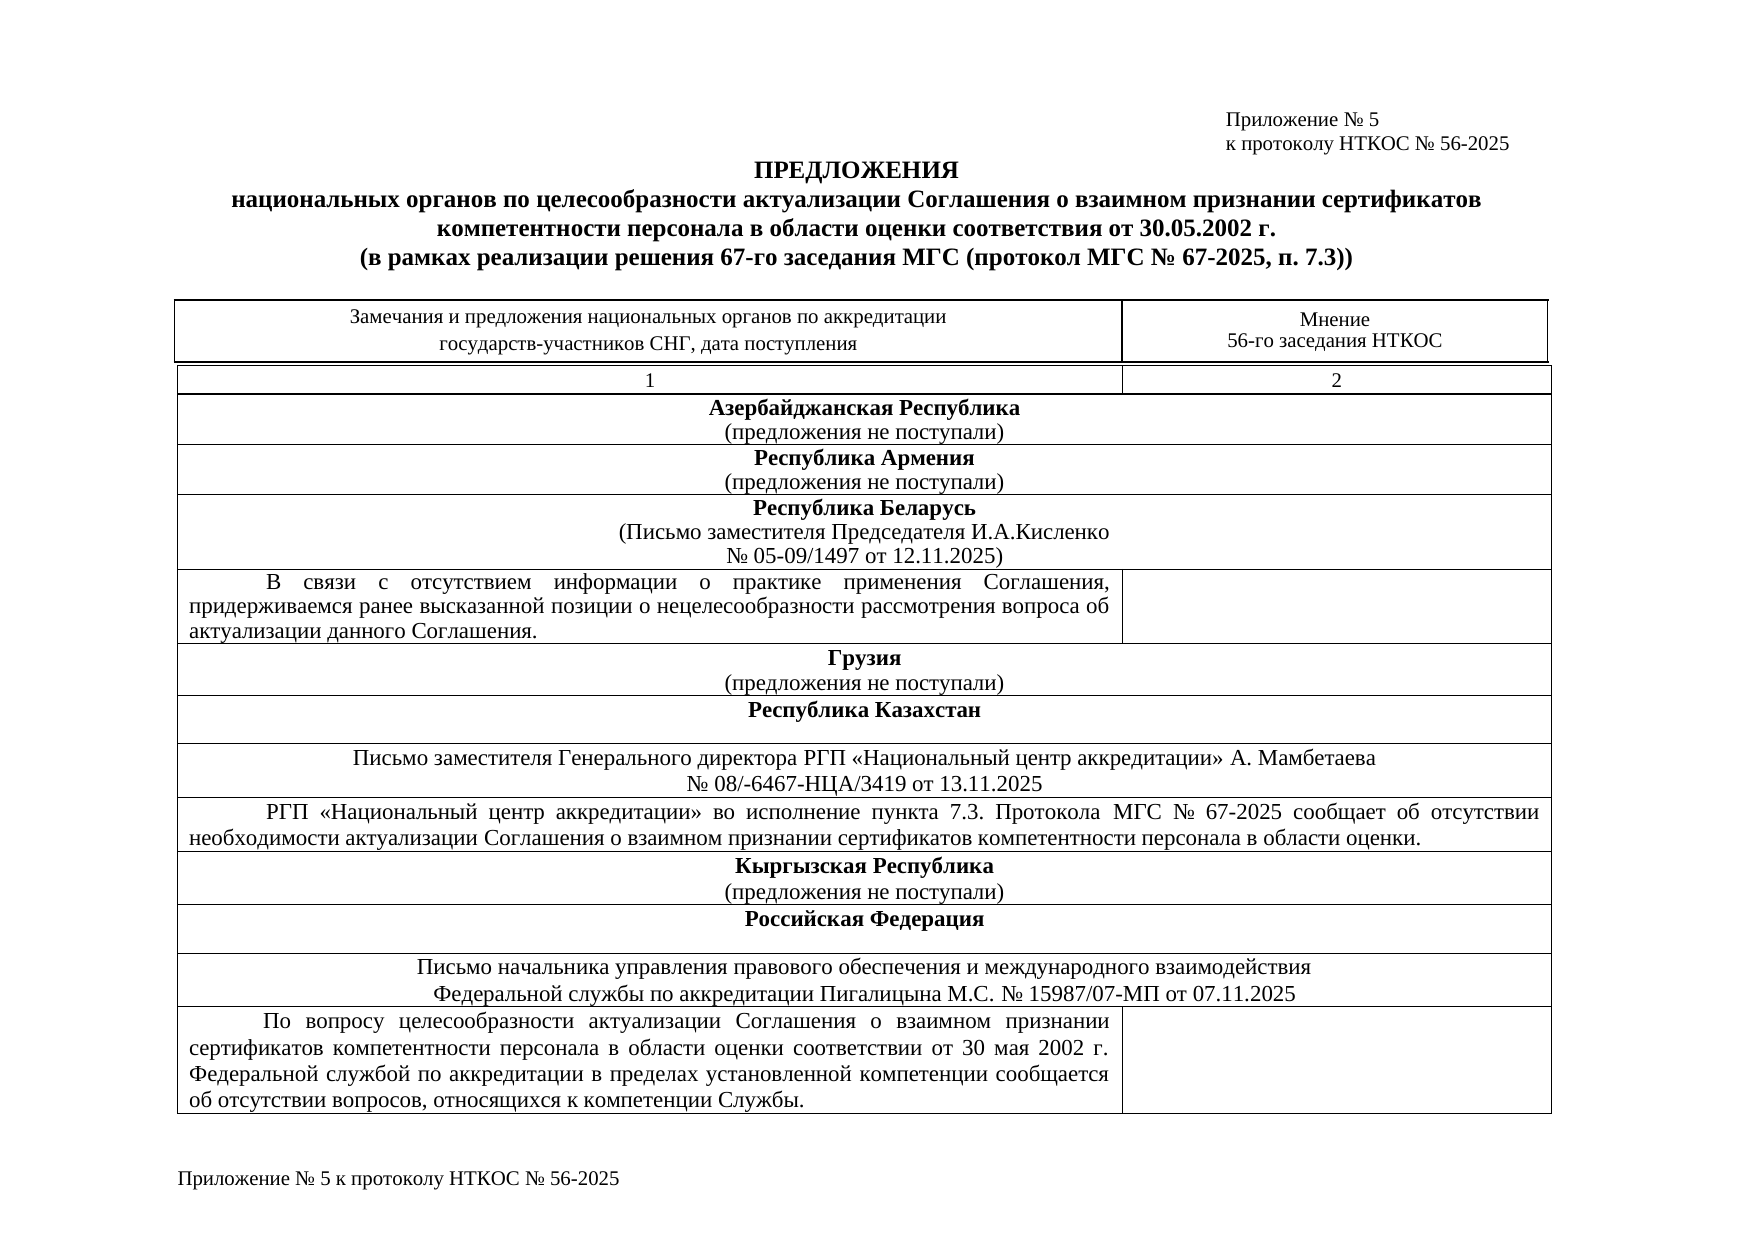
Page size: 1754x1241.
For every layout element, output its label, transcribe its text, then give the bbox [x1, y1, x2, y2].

table_cell Письмо заместителя Генерального директора РГП «Национальный центр аккредитации» А. Мамбетаева № 08/-6467-НЦА/3419 от 13.11.2025 [178, 744, 1551, 797]
table_header 2 [1123, 366, 1551, 393]
table_header Мнение 56-го заседания НТКОС [1123, 301, 1547, 361]
table_cell Грузия (предложения не поступали) [178, 644, 1551, 695]
table_cell [1123, 570, 1551, 643]
text (в рамках реализации решения 67-го заседания МГС (протокол МГС № 67-2025, п. 7.3)) [177, 242, 1536, 270]
table_header Замечания и предложения национальных органов по аккредитации государств-участников СНГ, дата поступления [175, 301, 1121, 361]
table_cell Кыргызская Республика (предложения не поступали) [178, 852, 1551, 904]
table_cell Республика Казахстан [178, 696, 1551, 743]
table_cell Письмо начальника управления правового обеспечения и международного взаимодействия Федеральной службы по аккредитации Пигалицына М.С. № 15987/07-МП от 07.11.2025 [178, 954, 1551, 1006]
table_cell РГП «Национальный центр аккредитации» во исполнение пункта 7.3. Протокола МГС № 67-2025 сообщает об отсутствии необходимости актуализации Соглашения о взаимном признании сертификатов компетентности персонала в области оценки. [178, 798, 1551, 851]
table_cell Республика Беларусь (Письмо заместителя Председателя И.А.Кисленко № 05-09/1497 от 12.11.2025) [178, 495, 1551, 569]
table_cell [1123, 1007, 1551, 1113]
table_cell Республика Армения (предложения не поступали) [178, 445, 1551, 494]
table_header 1 [178, 366, 1122, 393]
table_header Азербайджанская Республика (предложения не поступали) [178, 395, 1551, 444]
text ПРЕДЛОЖЕНИЯ [177, 155, 1536, 184]
text национальных органов по целесообразности актуализации Соглашения о взаимном признании сертификатов компетентности персонала в области оценки соответствия от 30.05.2002 г. [177, 184, 1536, 242]
table_cell Российская Федерация [178, 905, 1551, 952]
table_cell По вопросу целесообразности актуализации Соглашения о взаимном признании сертификатов компетентности персонала в области оценки соответствии от 30 мая 2002 г. Федеральной службой по аккредитации в пределах установленной компетенции сообщается об отсутствии вопросов, относящихся к компетенции Службы. [178, 1007, 1122, 1113]
table_cell В связи с отсутствием информации о практике применения Соглашения, придерживаемся ранее высказанной позиции о нецелесообразности рассмотрения вопроса об актуализации данного Соглашения. [178, 570, 1122, 643]
text Приложение № 5 к протоколу НТКОС № 56-2025 [1226, 107, 1536, 155]
